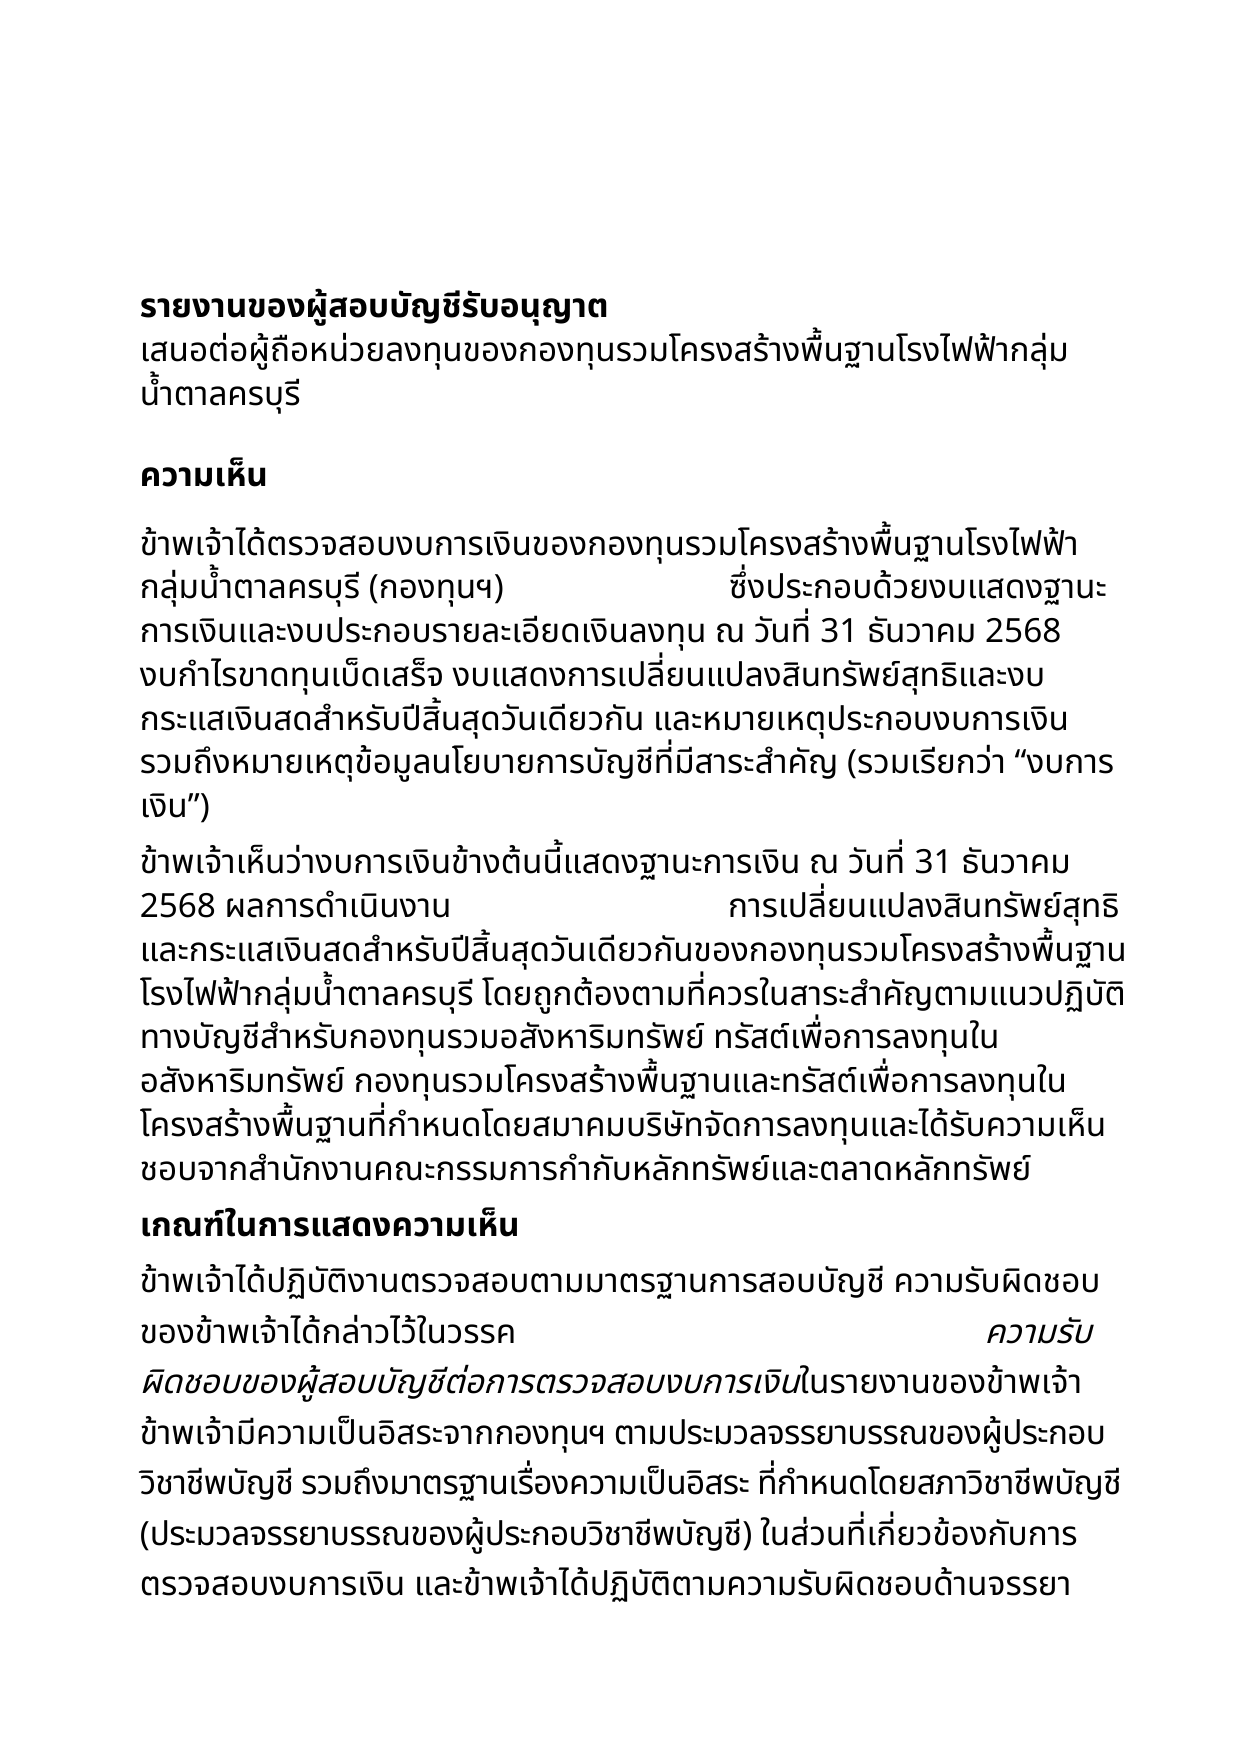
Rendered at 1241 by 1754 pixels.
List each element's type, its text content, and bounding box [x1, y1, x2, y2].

text ความเห็น [139, 451, 1128, 495]
text รายงานของผู้สอบบัญชีรับอนุญาต [139, 282, 1128, 326]
text เกณฑ์ในการแสดงความเห็น [139, 1201, 1128, 1245]
text เสนอต่อผู้ถือหน่วยลงทุนของกองทุนรวมโครงสร้างพื้นฐานโรงไฟฟ้ากลุ่มน้ำตาลครบุรี [139, 326, 1128, 414]
text ข้าพเจ้าได้ตรวจสอบงบการเงินของกองทุนรวมโครงสร้างพื้นฐานโรงไฟฟ้ากลุ่มน้ำตาลครบุรี (กองทุนฯ) ซึ่งประกอบด้วยงบแสดงฐานะการเงินและงบประกอบรายละเอียดเงินลงทุน ณ วันที่ 31 ธันวาคม 2568 งบกำไรขาดทุนเบ็ดเสร็จ งบแสดงการเปลี่ยนแปลงสินทรัพย์สุทธิและงบกระแสเงินสดสำหรับปีสิ้นสุดวันเดียวกัน และหมายเหตุประกอบงบการเงิน รวมถึงหมายเหตุข้อมูลนโยบายการบัญชีที่มีสาระสำคัญ (รวมเรียกว่า “งบการเงิน”) [139, 520, 1128, 826]
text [139, 1257, 1128, 1611]
text ข้าพเจ้าเห็นว่างบการเงินข้างต้นนี้แสดงฐานะการเงิน ณ วันที่ 31 ธันวาคม 2568 ผลการดำเนินงาน การเปลี่ยนแปลงสินทรัพย์สุทธิและกระแสเงินสดสำหรับปีสิ้นสุดวันเดียวกันของกองทุนรวมโครงสร้างพื้นฐานโรงไฟฟ้ากลุ่มน้ำตาลครบุรี โดยถูกต้องตามที่ควรในสาระสำคัญตามแนวปฏิบัติทางบัญชีสำหรับกองทุนรวมอสังหาริมทรัพย์ ทรัสต์เพื่อการลงทุนในอสังหาริมทรัพย์ กองทุนรวมโครงสร้างพื้นฐานและทรัสต์เพื่อการลงทุนในโครงสร้างพื้นฐานที่กำหนดโดยสมาคมบริษัทจัดการลงทุนและได้รับความเห็นชอบจากสำนักงานคณะกรรมการกำกับหลักทรัพย์และตลาดหลักทรัพย์ [139, 839, 1128, 1189]
